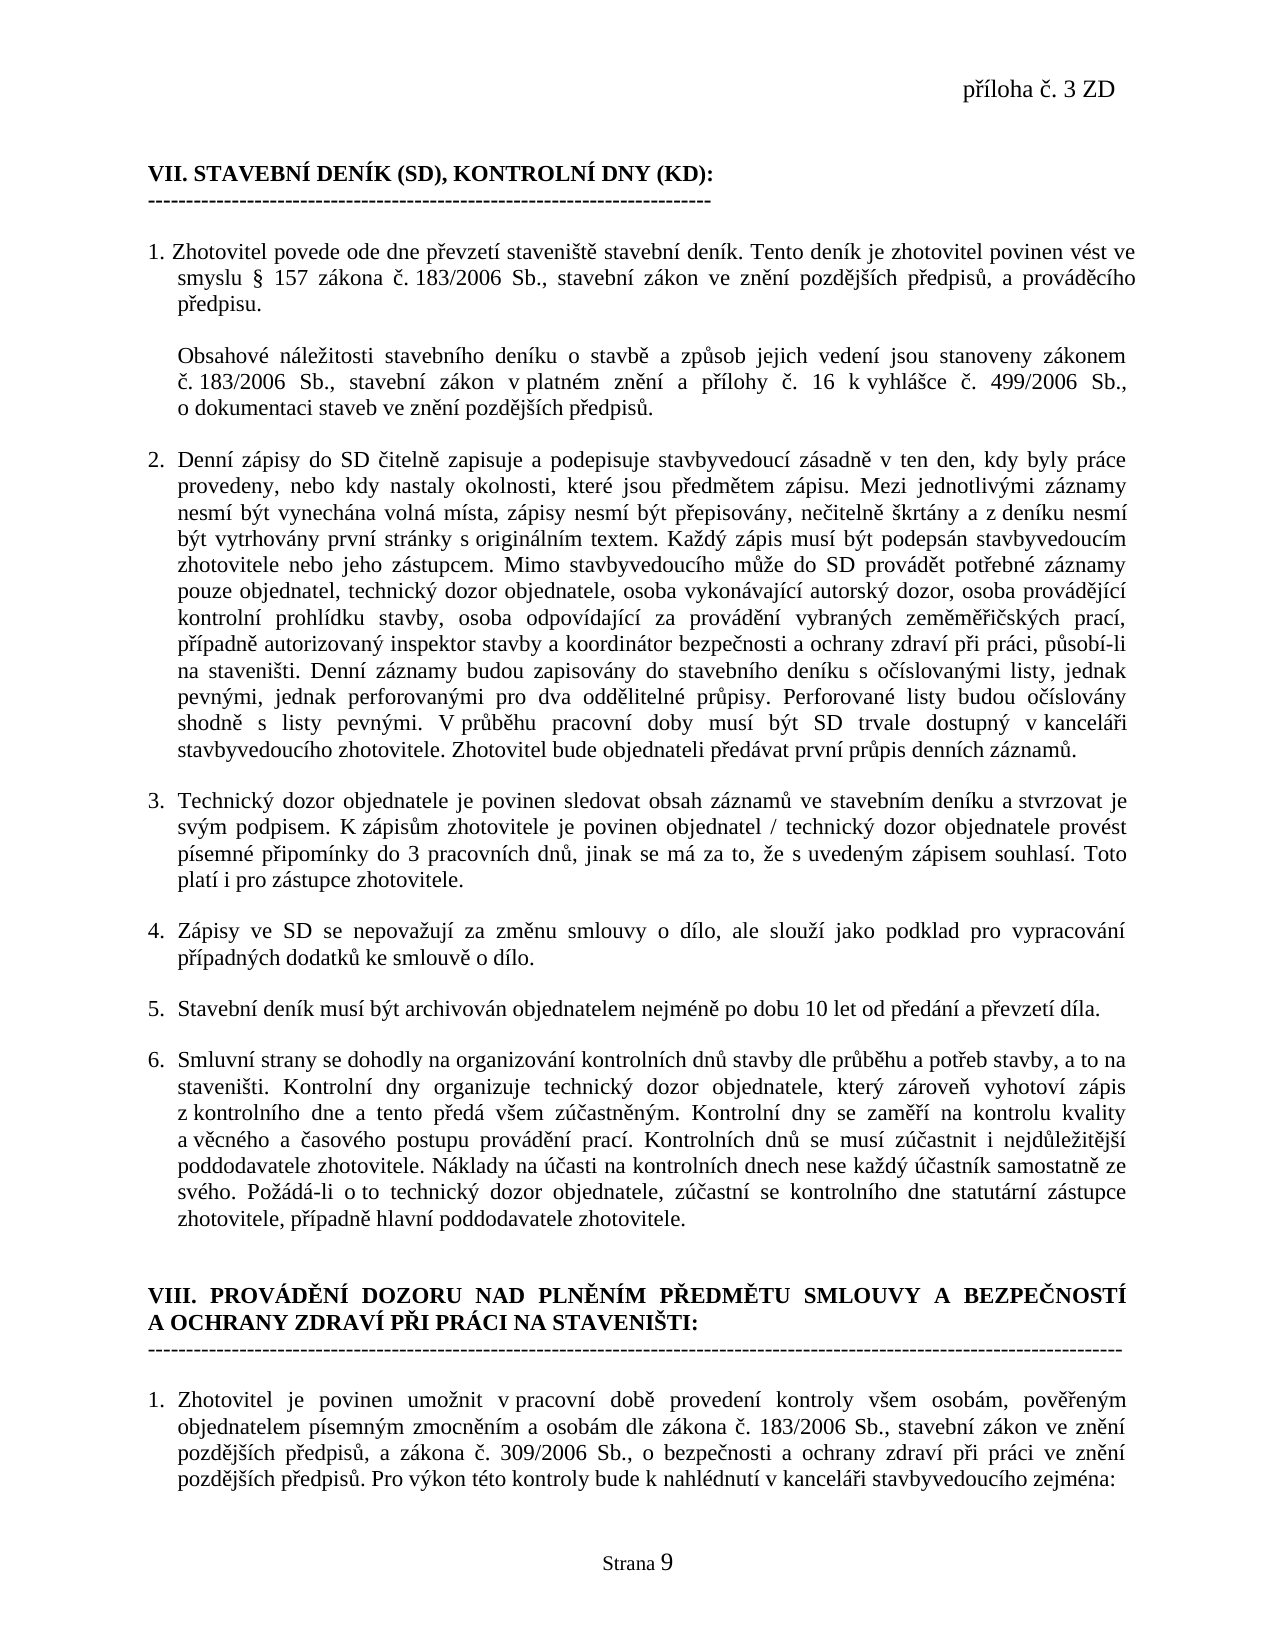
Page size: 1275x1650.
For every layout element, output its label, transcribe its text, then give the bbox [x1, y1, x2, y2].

text 1. Zhotovitel povede ode dne převzetí staveniště stavební deník. Tento deník je zhotovitel povinen vést ve smyslu § 157 zákona č. 183/2006 Sb., stavební zákon ve znění pozdějších předpisů, a prováděcího předpisu. [148, 238, 1137, 317]
subtitle VIII. PROVÁDĚNÍ DOZORU NAD PLNĚNÍM PŘEDMĚTU SMLOUVY A BEZPEČNOSTÍ A OCHRANY ZDRAVÍ PŘI PRÁCI NA STAVENIŠTI: [148, 1282, 1127, 1335]
list Zápisy ve SD se nepovažují za změnu smlouvy o dílo, ale slouží jako podklad pro vypracování případných dodatků ke smlouvě o dílo. [148, 917, 1127, 970]
list Stavební deník musí být archivován objednatelem nejméně po dobu 10 let od předání a převzetí díla. [148, 995, 1127, 1022]
list Zhotovitel je povinen umožnit v pracovní době provedení kontroly všem osobám, pověřeným objednatelem písemným zmocněním a osobám dle zákona č. 183/2006 Sb., stavební zákon ve znění pozdějších předpisů, a zákona č. 309/2006 Sb., o bezpečnosti a ochrany zdraví při práci ve znění pozdějších předpisů. Pro výkon této kontroly bude k nahlédnutí v kanceláři stavbyvedoucího zejména: [148, 1386, 1127, 1492]
text Obsahové náležitosti stavebního deníku o stavbě a způsob jejich vedení jsou stanoveny zákonem č. 183/2006 Sb., stavební zákon v platném znění a přílohy č. 16 k vyhlášce č. 499/2006 Sb., o dokumentaci staveb ve znění pozdějších předpisů. [177, 342, 1127, 421]
list Denní zápisy do SD čitelně zapisuje a podepisuje stavbyvedoucí zásadně v ten den, kdy byly práce provedeny, nebo kdy nastaly okolnosti, které jsou předmětem zápisu. Mezi jednotlivými záznamy nesmí být vynechána volná místa, zápisy nesmí být přepisovány, nečitelně škrtány a z deníku nesmí být vytrhovány první stránky s originálním textem. Každý zápis musí být podepsán stavbyvedoucím zhotovitele nebo jeho zástupcem. Mimo stavbyvedoucího může do SD provádět potřebné záznamy pouze objednatel, technický dozor objednatele, osoba vykonávající autorský dozor, osoba provádějící kontrolní prohlídku stavby, osoba odpovídající za provádění vybraných zeměměřičských prací, případně autorizovaný inspektor stavby a koordinátor bezpečnosti a ochrany zdraví při práci, působí-li na staveništi. Denní záznamy budou zapisovány do stavebního deníku s očíslovanými listy, jednak pevnými, jednak perforovanými pro dva oddělitelné průpisy. Perforované listy budou očíslovány shodně s listy pevnými. V průběhu pracovní doby musí být SD trvale dostupný v kanceláři stavbyvedoucího zhotovitele. Zhotovitel bude objednateli předávat první průpis denních záznamů. [148, 446, 1127, 762]
list Smluvní strany se dohodly na organizování kontrolních dnů stavby dle průběhu a potřeb stavby, a to na staveništi. Kontrolní dny organizuje technický dozor objednatele, který zároveň vyhotoví zápis z kontrolního dne a tento předá všem zúčastněným. Kontrolní dny se zaměří na kontrolu kvality a věcného a časového postupu provádění prací. Kontrolních dnů se musí zúčastnit i nejdůležitější poddodavatele zhotovitele. Náklady na účasti na kontrolních dnech nese každý účastník samostatně ze svého. Požádá-li o to technický dozor objednatele, zúčastní se kontrolního dne statutární zástupce zhotovitele, případně hlavní poddodavatele zhotovitele. [148, 1047, 1127, 1231]
text -------------------------------------------------------------------------------------------------------------------------------- [148, 1335, 1127, 1361]
text -------------------------------------------------------------------------- [148, 186, 1137, 213]
list Technický dozor objednatele je povinen sledovat obsah záznamů ve stavebním deníku a stvrzovat je svým podpisem. K zápisům zhotovitele je povinen objednatel / technický dozor objednatele provést písemné připomínky do 3 pracovních dnů, jinak se má za to, že s uvedeným zápisem souhlasí. Toto platí i pro zástupce zhotovitele. [148, 787, 1127, 892]
text VII. STAVEBNÍ DENÍK (SD), KONTROLNÍ DNY (KD): [148, 160, 1137, 186]
